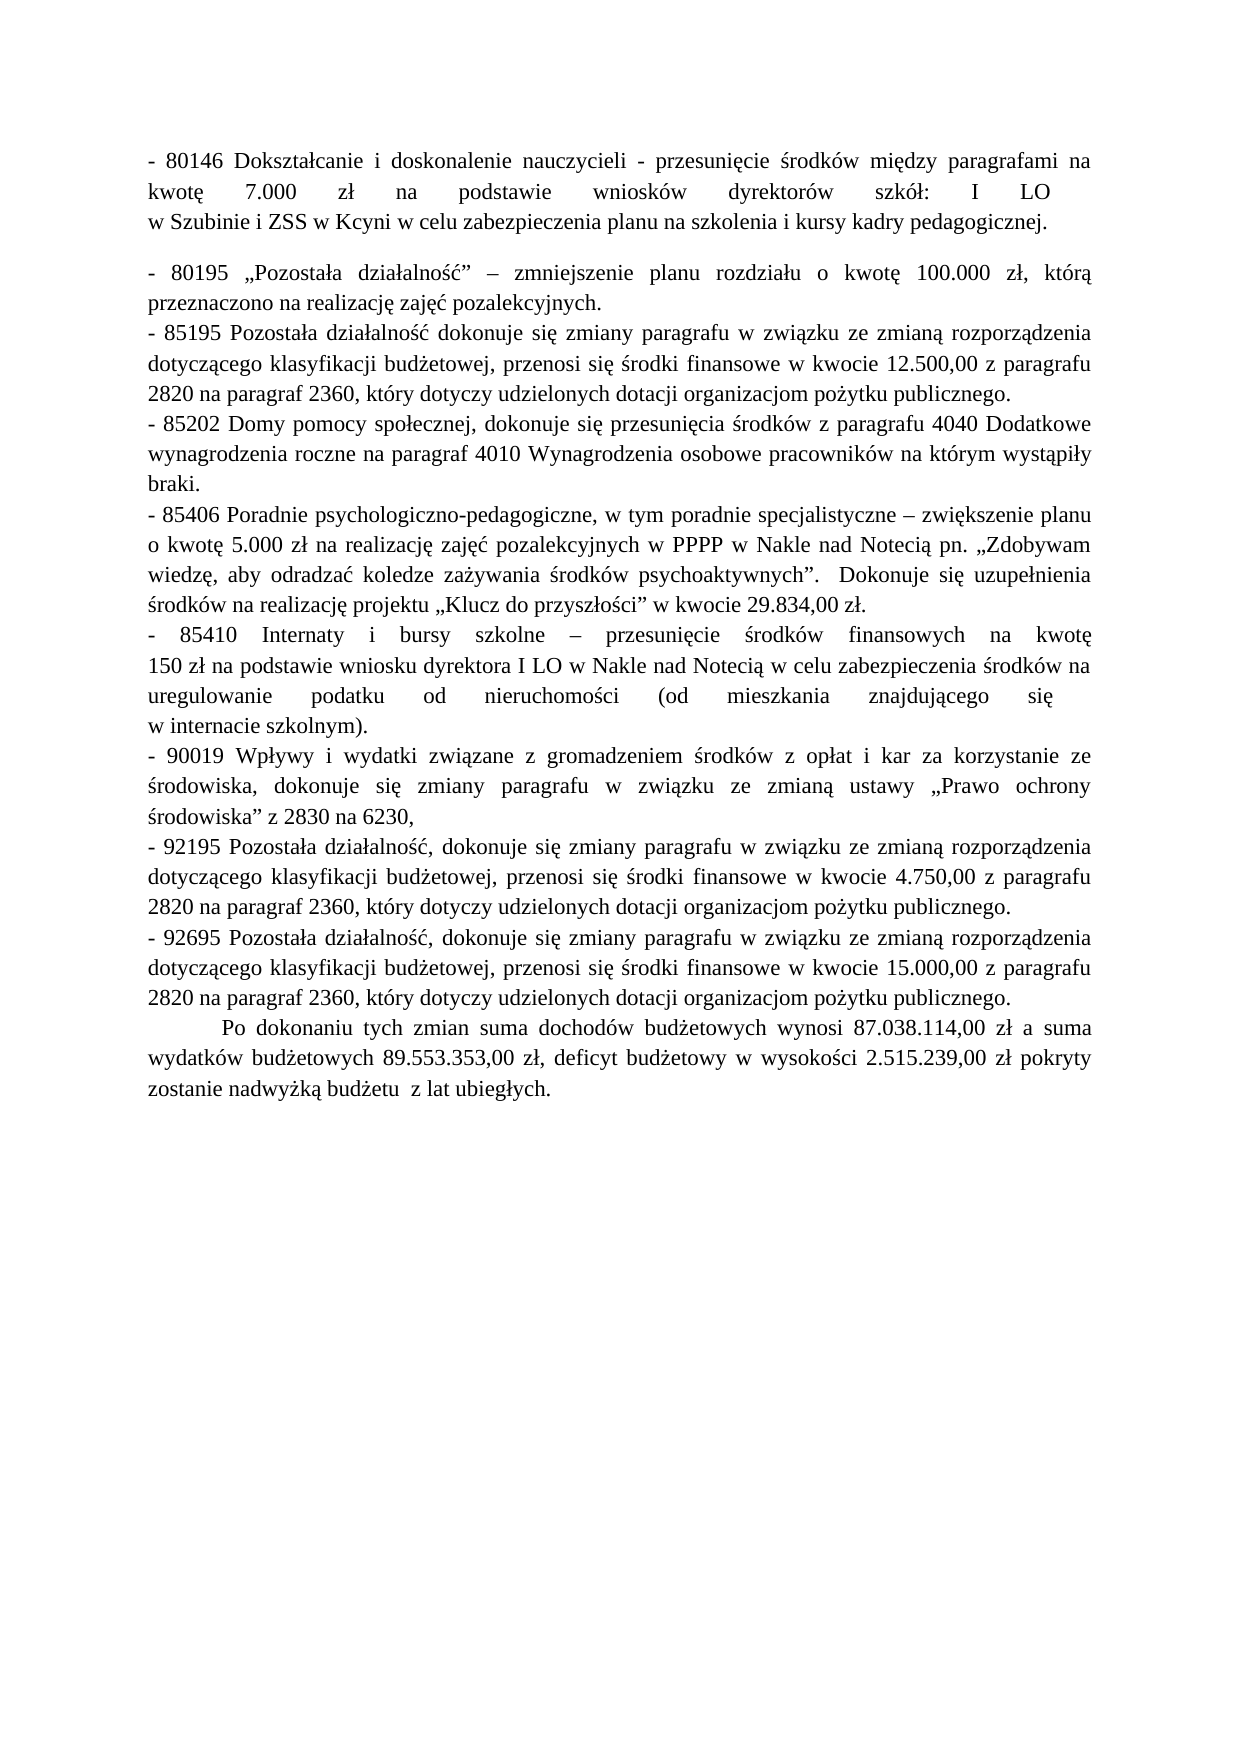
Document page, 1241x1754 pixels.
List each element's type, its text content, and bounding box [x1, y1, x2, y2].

text - 85195 Pozostała działalność dokonuje się zmiany paragrafu w związku ze zmianą rozporządzenia dotyczącego klasyfikacji budżetowej, przenosi się środki finansowe w kwocie 12.500,00 z paragrafu 2820 na paragraf 2360, który dotyczy udzielonych dotacji organizacjom pożytku publicznego. [148, 319, 1093, 406]
text - 80146 Dokształcanie i doskonalenie nauczycieli - przesunięcie środków między paragrafami na kwotę 7.000 zł na podstawie wniosków dyrektorów szkół: I LO w Szubinie i ZSS w Kcyni w celu zabezpieczenia planu na szkolenia i kursy kadry pedagogicznej. [148, 148, 1093, 234]
text - 80195 „Pozostała działalność” – zmniejszenie planu rozdziału o kwotę 100.000 zł, którą przeznaczono na realizację zajęć pozalekcyjnych. [148, 259, 1093, 316]
text - 85410 Internaty i bursy szkolne – przesunięcie środków finansowych na kwotę 150 zł na podstawie wniosku dyrektora I LO w Nakle nad Notecią w celu zabezpieczenia środków na uregulowanie podatku od nieruchomości (od mieszkania znajdującego się w internacie szkolnym). [148, 622, 1093, 738]
text - 92695 Pozostała działalność, dokonuje się zmiany paragrafu w związku ze zmianą rozporządzenia dotyczącego klasyfikacji budżetowej, przenosi się środki finansowe w kwocie 15.000,00 z paragrafu 2820 na paragraf 2360, który dotyczy udzielonych dotacji organizacjom pożytku publicznego. [148, 924, 1093, 1010]
text - 85406 Poradnie psychologiczno-pedagogiczne, w tym poradnie specjalistyczne – zwiększenie planu o kwotę 5.000 zł na realizację zajęć pozalekcyjnych w PPPP w Nakle nad Notecią pn. „Zdobywam wiedzę, aby odradzać koledze zażywania środków psychoaktywnych”. Dokonuje się uzupełnienia środków na realizację projektu „Klucz do przyszłości” w kwocie 29.834,00 zł. [148, 501, 1093, 618]
text - 90019 Wpływy i wydatki związane z gromadzeniem środków z opłat i kar za korzystanie ze środowiska, dokonuje się zmiany paragrafu w związku ze zmianą ustawy „Prawo ochrony środowiska” z 2830 na 6230, [148, 742, 1093, 829]
text - 92195 Pozostała działalność, dokonuje się zmiany paragrafu w związku ze zmianą rozporządzenia dotyczącego klasyfikacji budżetowej, przenosi się środki finansowe w kwocie 4.750,00 z paragrafu 2820 na paragraf 2360, który dotyczy udzielonych dotacji organizacjom pożytku publicznego. [148, 833, 1093, 920]
text Po dokonaniu tych zmian suma dochodów budżetowych wynosi 87.038.114,00 zł a suma wydatków budżetowych 89.553.353,00 zł, deficyt budżetowy w wysokości 2.515.239,00 zł pokryty zostanie nadwyżką budżetu z lat ubiegłych. [148, 1014, 1093, 1101]
text - 85202 Domy pomocy społecznej, dokonuje się przesunięcia środków z paragrafu 4040 Dodatkowe wynagrodzenia roczne na paragraf 4010 Wynagrodzenia osobowe pracowników na którym wystąpiły braki. [148, 410, 1093, 497]
